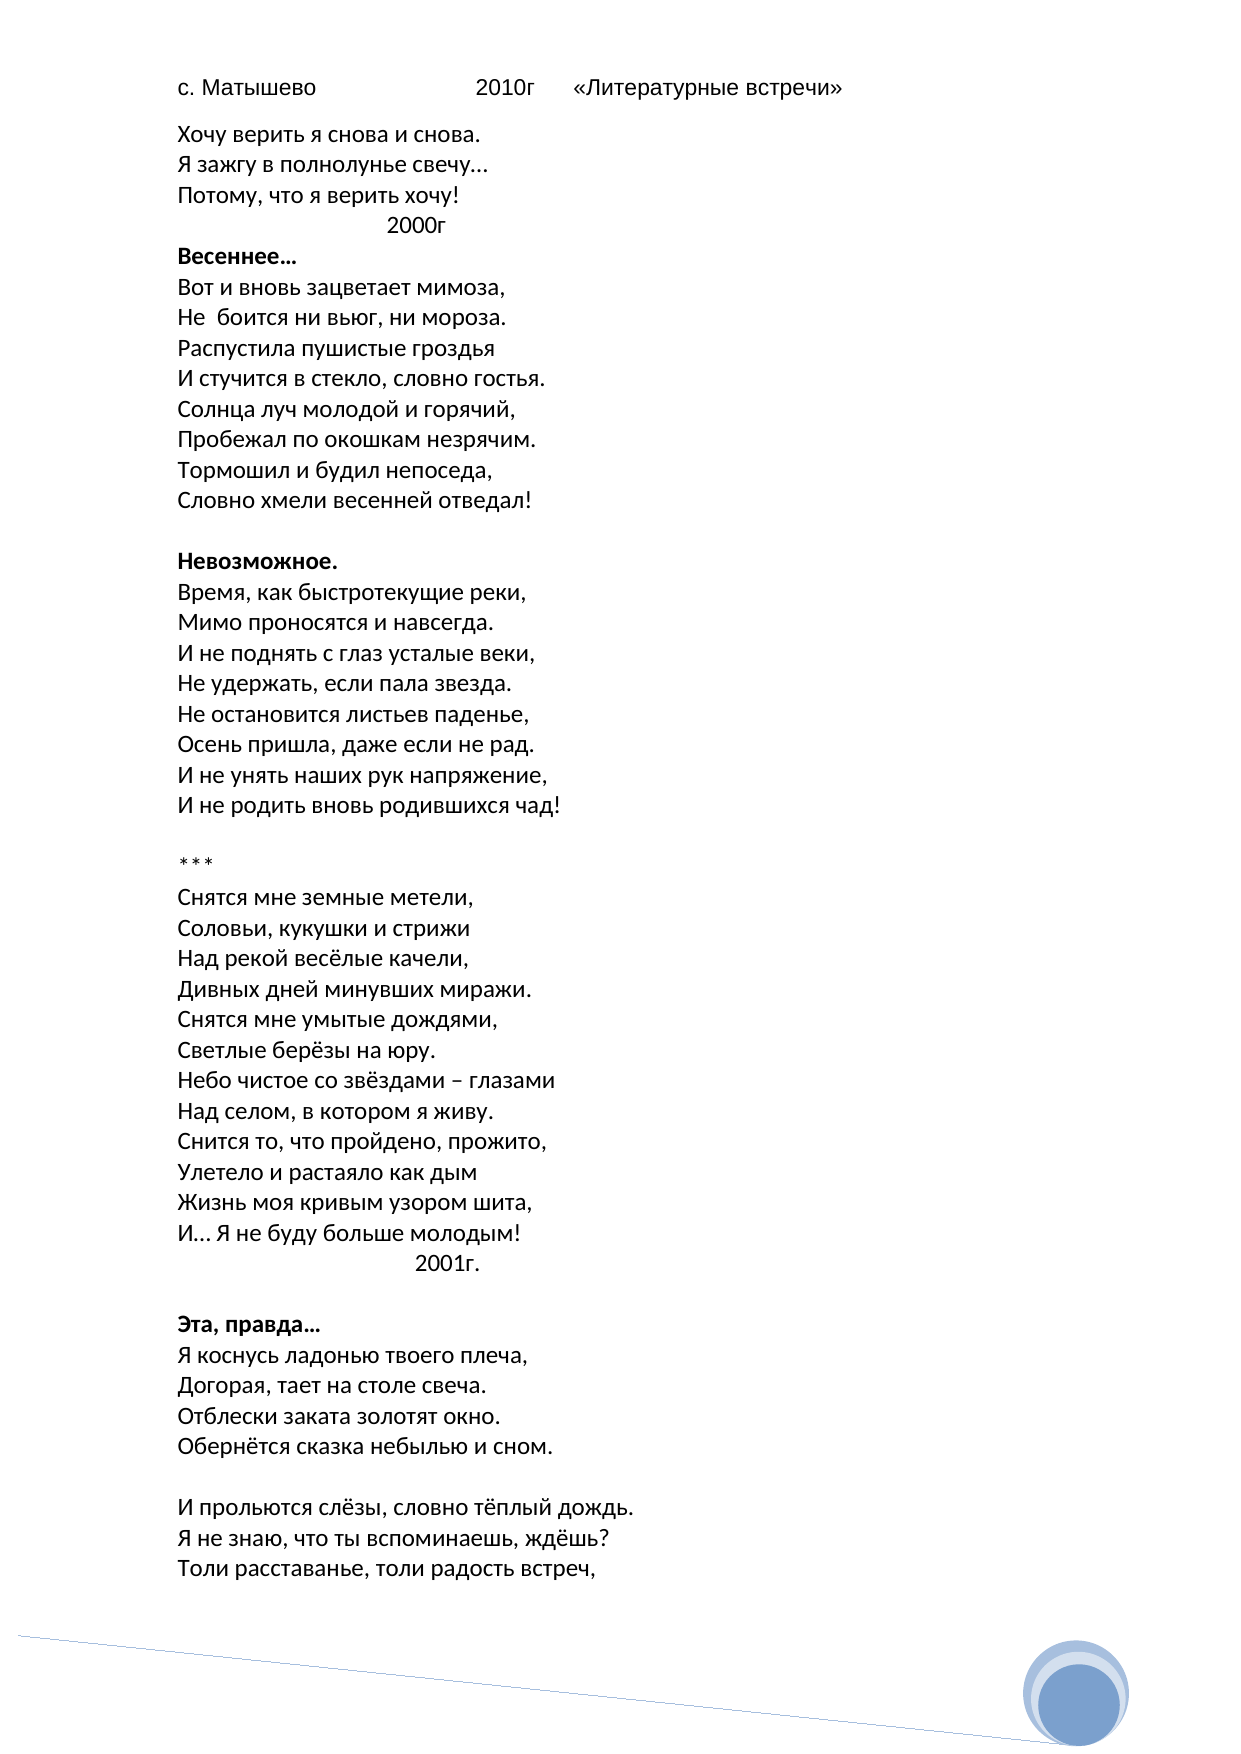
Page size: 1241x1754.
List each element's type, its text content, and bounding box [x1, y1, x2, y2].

text Снится то, что пройдено, прожито, [177, 1125, 1152, 1156]
text Небо чистое со звёздами – глазами [177, 1064, 1152, 1095]
text Толи расставанье, толи радость встреч, [177, 1553, 1152, 1583]
text И не родить вновь родившихся чад! [177, 789, 1152, 820]
text И прольются слёзы, словно тёплый дождь. [177, 1492, 1152, 1522]
text Жизнь моя кривым узором шита, [177, 1186, 1152, 1217]
text Не боится ни вьюг, ни мороза. [177, 301, 1152, 332]
text И не унять наших рук напряжение, [177, 759, 1152, 789]
text И… Я не буду больше молодым! [177, 1217, 1152, 1247]
text Осень пришла, даже если не рад. [177, 728, 1152, 759]
text Весеннее… [177, 240, 1152, 271]
text Распустила пушистые гроздья [177, 332, 1152, 362]
text Обернётся сказка небылью и сном. [177, 1431, 1152, 1461]
text 2000г [177, 210, 1152, 240]
text 2001г. [177, 1247, 1152, 1278]
text Светлые берёзы на юру. [177, 1034, 1152, 1064]
text Вот и вновь зацветает мимоза, [177, 271, 1152, 301]
text Я зажгу в полнолунье свечу… [177, 149, 1152, 179]
text Дивных дней минувших миражи. [177, 973, 1152, 1003]
text Эта, правда… [177, 1308, 1152, 1339]
text Потому, что я верить хочу! [177, 179, 1152, 210]
text Мимо проносятся и навсегда. [177, 606, 1152, 637]
text Отблески заката золотят окно. [177, 1400, 1152, 1431]
text Словно хмели весенней отведал! [177, 484, 1152, 515]
text Догорая, тает на столе свеча. [177, 1369, 1152, 1400]
text Невозможное. [177, 545, 1152, 576]
text Хочу верить я снова и снова. [177, 118, 1152, 149]
text И стучится в стекло, словно гостья. [177, 362, 1152, 393]
text *** [177, 851, 1152, 881]
text Время, как быстротекущие реки, [177, 576, 1152, 606]
text Соловьи, кукушки и стрижи [177, 912, 1152, 942]
text Снятся мне умытые дождями, [177, 1003, 1152, 1034]
text Над селом, в котором я живу. [177, 1095, 1152, 1125]
text И не поднять с глаз усталые веки, [177, 637, 1152, 667]
text Тормошил и будил непоседа, [177, 454, 1152, 484]
text Не остановится листьев паденье, [177, 698, 1152, 728]
text Не удержать, если пала звезда. [177, 667, 1152, 698]
text Снятся мне земные метели, [177, 881, 1152, 912]
text Солнца луч молодой и горячий, [177, 393, 1152, 423]
text Я не знаю, что ты вспоминаешь, ждёшь? [177, 1522, 1152, 1553]
text Над рекой весёлые качели, [177, 942, 1152, 973]
text Я коснусь ладонью твоего плеча, [177, 1339, 1152, 1369]
text Улетело и растаяло как дым [177, 1156, 1152, 1186]
text Пробежал по окошкам незрячим. [177, 423, 1152, 454]
